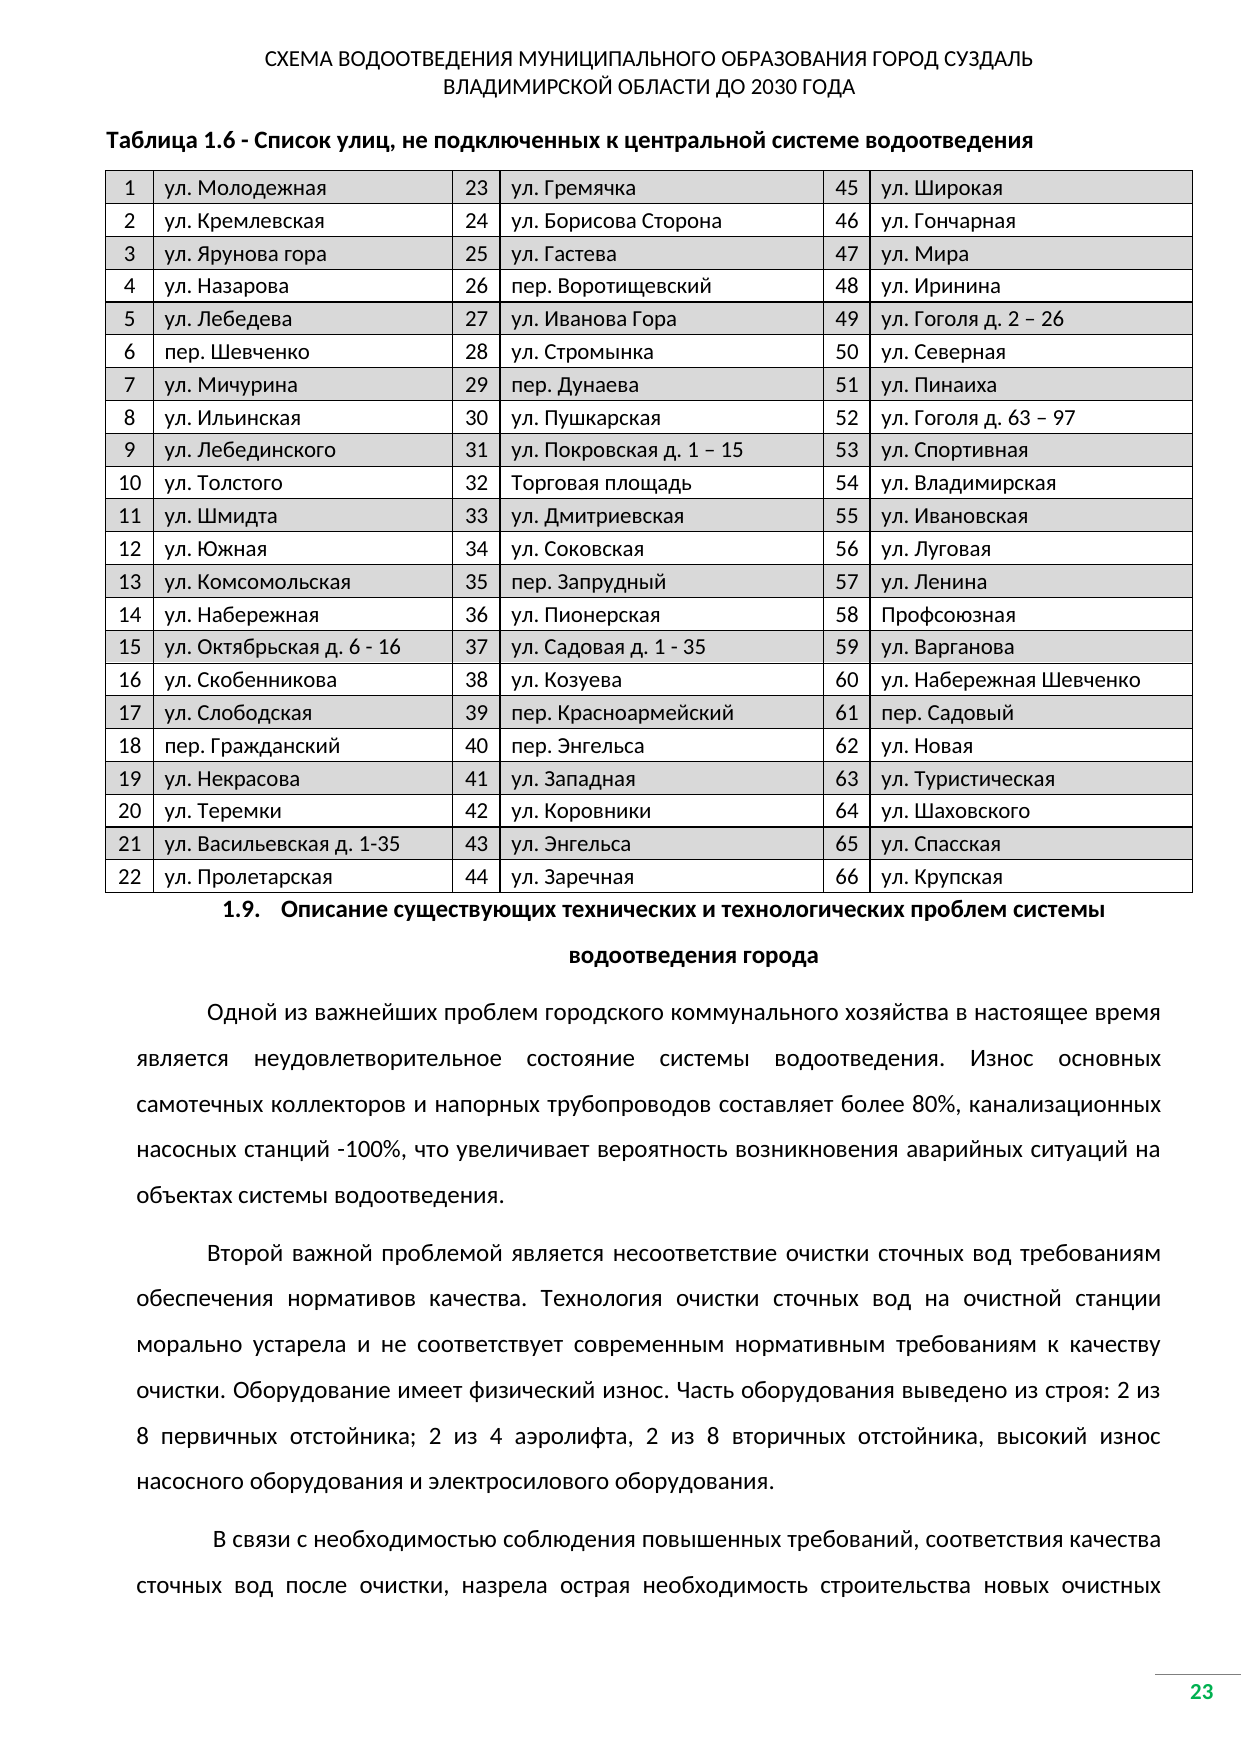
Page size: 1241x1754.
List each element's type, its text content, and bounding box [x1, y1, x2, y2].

table_cell 34 [453, 532, 499, 564]
table_cell 49 [824, 303, 869, 334]
table_cell 11 [106, 499, 153, 531]
table_cell 63 [824, 762, 869, 794]
table_cell 61 [824, 696, 869, 728]
table_cell 17 [106, 696, 153, 728]
table_cell 24 [453, 204, 499, 236]
table_cell 40 [453, 729, 499, 761]
table_cell 9 [106, 434, 153, 466]
table_cell ул. Теремки [154, 795, 452, 826]
table_cell 28 [453, 335, 499, 367]
table_cell 44 [453, 860, 499, 892]
subtitle Описание существующих технических и технологических проблем системы водоотведения города [136, 893, 1192, 969]
table_cell 41 [453, 762, 499, 794]
table_cell 52 [824, 401, 869, 433]
table_cell ул. Борисова Сторона [501, 204, 823, 236]
table_cell ул. Пушкарская [501, 401, 823, 433]
table_cell 35 [453, 565, 499, 597]
table_cell 6 [106, 335, 153, 367]
table_cell 56 [824, 532, 869, 564]
table_cell 22 [106, 860, 153, 892]
table_cell 57 [824, 565, 869, 597]
table_cell пер. Воротищевский [501, 270, 823, 301]
table_cell 54 [824, 467, 869, 498]
table_cell 62 [824, 729, 869, 761]
table_cell ул. Ильинская [154, 401, 452, 433]
table_cell 48 [824, 270, 869, 301]
table_cell 4 [106, 270, 153, 301]
table_cell 2 [106, 204, 153, 236]
table_cell ул. Северная [871, 335, 1192, 367]
table_cell ул. Гастева [501, 237, 823, 269]
table_cell ул. Туристическая [871, 762, 1192, 794]
table_cell ул. Скобенникова [154, 664, 452, 695]
table_cell 31 [453, 434, 499, 466]
table_cell ул. Шаховского [871, 795, 1192, 826]
table_cell пер. Энгельса [501, 729, 823, 761]
table_cell ул. Мира [871, 237, 1192, 269]
table_cell ул. Коровники [501, 795, 823, 826]
table_cell ул. Толстого [154, 467, 452, 498]
table_cell пер. Садовый [871, 696, 1192, 728]
table_cell ул. Ярунова гора [154, 237, 452, 269]
table_cell пер. Красноармейский [501, 696, 823, 728]
table_header ул. Широкая [871, 171, 1192, 203]
table_cell пер. Дунаева [501, 368, 823, 400]
table_cell ул. Западная [501, 762, 823, 794]
table_cell ул. Дмитриевская [501, 499, 823, 531]
table_cell ул. Ленина [871, 565, 1192, 597]
table_cell ул. Пионерская [501, 598, 823, 629]
table_cell 60 [824, 664, 869, 695]
table_cell пер. Запрудный [501, 565, 823, 597]
table_cell ул. Соковская [501, 532, 823, 564]
table_cell 26 [453, 270, 499, 301]
table_cell 65 [824, 828, 869, 859]
table_cell ул. Новая [871, 729, 1192, 761]
table_cell ул. Слободская [154, 696, 452, 728]
table_cell пер. Шевченко [154, 335, 452, 367]
table_cell 20 [106, 795, 153, 826]
table_cell ул. Ивановская [871, 499, 1192, 531]
table_cell 27 [453, 303, 499, 334]
table_cell 59 [824, 631, 869, 662]
table_cell 36 [453, 598, 499, 629]
table_cell 47 [824, 237, 869, 269]
table_cell Торговая площадь [501, 467, 823, 498]
table_cell 3 [106, 237, 153, 269]
table_cell 7 [106, 368, 153, 400]
table_cell ул. Набережная [154, 598, 452, 629]
table_cell ул. Спасская [871, 828, 1192, 859]
table_cell 13 [106, 565, 153, 597]
text Таблица 1.6 - Список улиц, не подключенных к центральной системе водоотведения [106, 124, 1162, 155]
text Одной из важнейших проблем городского коммунального хозяйства в настоящее время является неудовлетворительное состояние системы водоотведения. Износ основных самотечных коллекторов и напорных трубопроводов составляет более 80%, канализационных насосных станций -100%, что увеличивает вероятность возникновения аварийных ситуаций на объектах системы водоотведения. [136, 996, 1162, 1210]
text Второй важной проблемой является несоответствие очистки сточных вод требованиям обеспечения нормативов качества. Технология очистки сточных вод на очистной станции морально устарела и не соответствует современным нормативным требованиям к качеству очистки. Оборудование имеет физический износ. Часть оборудования выведено из строя: 2 из 8 первичных отстойника; 2 из 4 аэролифта, 2 из 8 вторичных отстойника, высокий износ насосного оборудования и электросилового оборудования. [136, 1237, 1162, 1496]
table_cell 38 [453, 664, 499, 695]
table_cell 39 [453, 696, 499, 728]
table_cell ул. Иванова Гора [501, 303, 823, 334]
table_cell 50 [824, 335, 869, 367]
table_cell ул. Лебедева [154, 303, 452, 334]
table_cell 55 [824, 499, 869, 531]
table_cell пер. Гражданский [154, 729, 452, 761]
table_cell Профсоюзная [871, 598, 1192, 629]
table_cell ул. Гончарная [871, 204, 1192, 236]
table_cell ул. Крупская [871, 860, 1192, 892]
table_cell 5 [106, 303, 153, 334]
table_cell 12 [106, 532, 153, 564]
table_cell 10 [106, 467, 153, 498]
table_cell ул. Пролетарская [154, 860, 452, 892]
table_cell 15 [106, 631, 153, 662]
table_header 1 [106, 171, 153, 203]
table_cell ул. Лебединского [154, 434, 452, 466]
table_cell 53 [824, 434, 869, 466]
table_cell ул. Энгельса [501, 828, 823, 859]
table_header 45 [824, 171, 869, 203]
table_header ул. Молодежная [154, 171, 452, 203]
table_cell 21 [106, 828, 153, 859]
table_cell ул. Васильевская д. 1-35 [154, 828, 452, 859]
table_cell 51 [824, 368, 869, 400]
table_cell 8 [106, 401, 153, 433]
table_cell ул. Некрасова [154, 762, 452, 794]
table_cell ул. Садовая д. 1 - 35 [501, 631, 823, 662]
table_cell ул. Кремлевская [154, 204, 452, 236]
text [136, 1523, 1162, 1599]
table_cell 16 [106, 664, 153, 695]
table_cell 37 [453, 631, 499, 662]
table_header ул. Гремячка [501, 171, 823, 203]
table_cell 19 [106, 762, 153, 794]
table_cell ул. Комсомольская [154, 565, 452, 597]
table_cell ул. Набережная Шевченко [871, 664, 1192, 695]
table_cell 42 [453, 795, 499, 826]
table_cell ул. Октябрьская д. 6 - 16 [154, 631, 452, 662]
table_cell ул. Козуева [501, 664, 823, 695]
table_cell ул. Владимирская [871, 467, 1192, 498]
table_cell ул. Шмидта [154, 499, 452, 531]
table_cell 18 [106, 729, 153, 761]
table_cell ул. Заречная [501, 860, 823, 892]
table_cell ул. Гоголя д. 2 – 26 [871, 303, 1192, 334]
table_cell ул. Иринина [871, 270, 1192, 301]
table_cell 25 [453, 237, 499, 269]
table_cell ул. Южная [154, 532, 452, 564]
table_cell 58 [824, 598, 869, 629]
table_cell 32 [453, 467, 499, 498]
table_cell 66 [824, 860, 869, 892]
table_cell 14 [106, 598, 153, 629]
table_cell 43 [453, 828, 499, 859]
table_cell ул. Мичурина [154, 368, 452, 400]
table_header 23 [453, 171, 499, 203]
table_cell 64 [824, 795, 869, 826]
table_cell 29 [453, 368, 499, 400]
table_cell ул. Гоголя д. 63 – 97 [871, 401, 1192, 433]
table_cell ул. Покровская д. 1 – 15 [501, 434, 823, 466]
table_cell ул. Луговая [871, 532, 1192, 564]
table_cell 46 [824, 204, 869, 236]
table_cell ул. Спортивная [871, 434, 1192, 466]
table_cell 33 [453, 499, 499, 531]
table_cell ул. Варганова [871, 631, 1192, 662]
table_cell 30 [453, 401, 499, 433]
table_cell ул. Пинаиха [871, 368, 1192, 400]
table_cell ул. Стромынка [501, 335, 823, 367]
table_cell ул. Назарова [154, 270, 452, 301]
